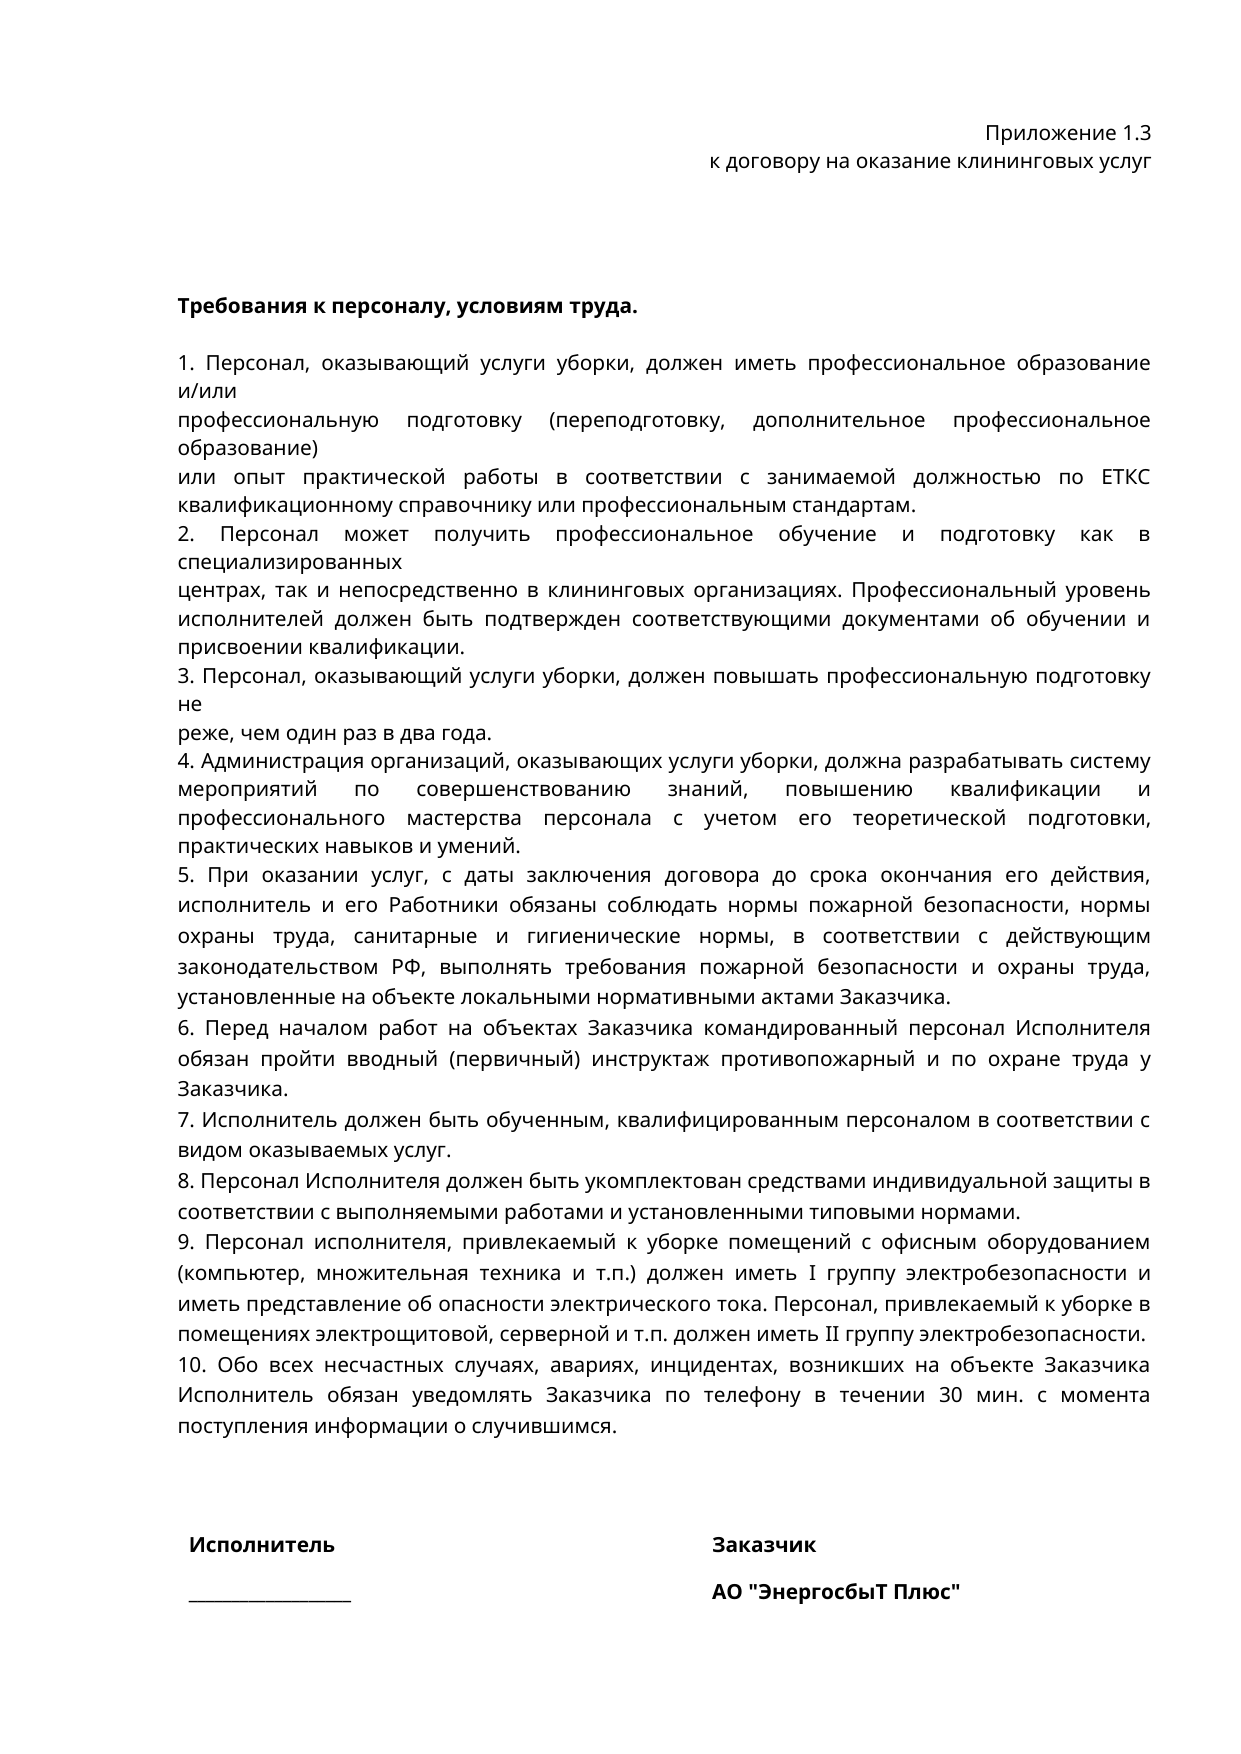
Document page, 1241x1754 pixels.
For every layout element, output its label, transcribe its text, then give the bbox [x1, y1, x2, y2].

text 9. Персонал исполнителя, привлекаемый к уборке помещений с офисным оборудованием (компьютер, множительная техника и т.п.) должен иметь I группу электробезопасности и иметь представление об опасности электрического тока. Персонал, привлекаемый к уборке в помещениях электрощитовой, серверной и т.п. должен иметь II группу электробезопасности. [177, 1227, 1152, 1348]
text 7. Исполнитель должен быть обученным, квалифицированным персоналом в соответствии с видом оказываемых услуг. [177, 1105, 1152, 1164]
text 3. Персонал, оказывающий услуги уборки, должен повышать профессиональную подготовку не [177, 661, 1152, 718]
text к договору на оказание клининговых услуг [177, 147, 1152, 175]
text 8. Персонал Исполнителя должен быть укомплектован средствами индивидуальной защиты в соответствии с выполняемыми работами и установленными типовыми нормами. [177, 1166, 1152, 1225]
text 6. Перед началом работ на объектах Заказчика командированный персонал Исполнителя обязан пройти вводный (первичный) инструктаж противопожарный и по охране труда у Заказчика. [177, 1013, 1152, 1103]
text Приложение 1.3 [177, 118, 1152, 147]
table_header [177, 1530, 701, 1624]
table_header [701, 1530, 1222, 1624]
text 4. Администрация организаций, оказывающих услуги уборки, должна разрабатывать систему мероприятий по совершенствованию знаний, повышению квалификации и профессионального мастерства персонала с учетом его теоретической подготовки, практических навыков и умений. [177, 746, 1152, 860]
text или опыт практической работы в соответствии с занимаемой должностью по ЕТКС квалификационному справочнику или профессиональным стандартам. [177, 462, 1152, 519]
text Требования к персоналу, условиям труда. [177, 291, 1152, 319]
text 1. Персонал, оказывающий услуги уборки, должен иметь профессиональное образование и/или [177, 348, 1152, 405]
text 10. Обо всех несчастных случаях, авариях, инцидентах, возникших на объекте Заказчика Исполнитель обязан уведомлять Заказчика по телефону в течении 30 мин. с момента поступления информации о случившимся. [177, 1350, 1152, 1439]
text центрах, так и непосредственно в клининговых организациях. Профессиональный уровень исполнителей должен быть подтвержден соответствующими документами об обучении и присвоении квалификации. [177, 576, 1152, 661]
text реже, чем один раз в два года. [177, 718, 1152, 746]
text 2. Персонал может получить профессиональное обучение и подготовку как в специализированных [177, 519, 1152, 576]
text профессиональную подготовку (переподготовку, дополнительное профессиональное образование) [177, 405, 1152, 462]
text 5. При оказании услуг, с даты заключения договора до срока окончания его действия, исполнитель и его Работники обязаны соблюдать нормы пожарной безопасности, нормы охраны труда, санитарные и гигиенические нормы, в соответствии с действующим законодательством РФ, выполнять требования пожарной безопасности и охраны труда, установленные на объекте локальными нормативными актами Заказчика. [177, 860, 1152, 1011]
